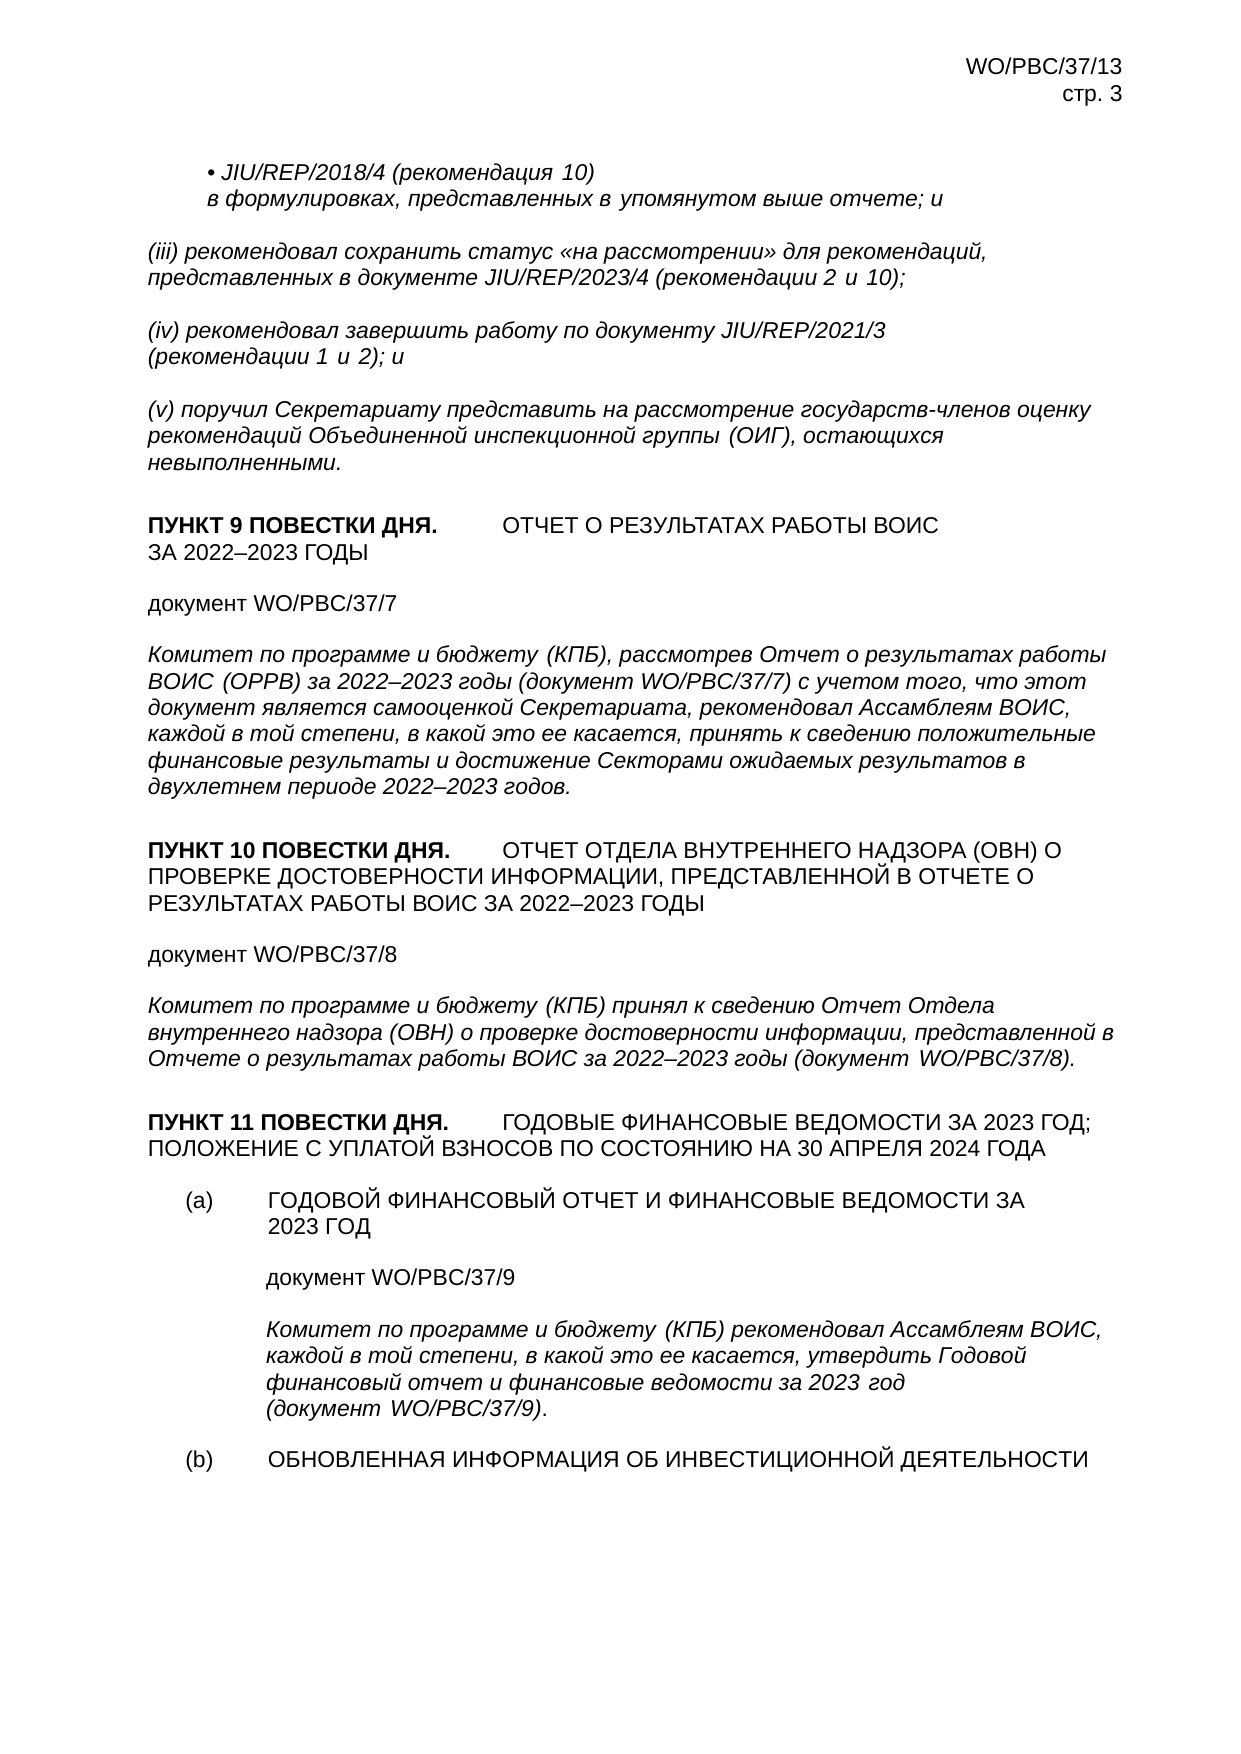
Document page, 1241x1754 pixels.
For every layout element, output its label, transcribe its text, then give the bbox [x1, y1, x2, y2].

list ГОДОВОЙ ФИНАНСОВЫЙ ОТЧЕТ И ФИНАНСОВЫЕ ВЕДОМОСТИ ЗА 2023 ГОД [185, 1187, 1122, 1239]
list документ WO/PBC/37/9 [223, 1264, 1122, 1291]
text (iii) рекомендовал сохранить статус «на рассмотрении» для рекомендаций, представленных в документе JIU/REP/2023/4 (рекомендации 2 и 10); [148, 238, 1122, 290]
text (iv) рекомендовал завершить работу по документу JIU/REP/2021/3 (рекомендации 1 и 2); и [148, 317, 1122, 369]
text Комитет по программе и бюджету (КПБ) рекомендовал Ассамблеям ВОИС, каждой в той степени, в какой это ее касается, утвердить Годовой финансовый отчет и финансовые ведомости за 2023 год (документ WO/PBC/37/9). [266, 1316, 1122, 1421]
subtitle ПУНКТ 10 ПОВЕСТКИ ДНЯ. Отчет Отдела внутреннего надзора (ОВН) о проверке достоверности информации, представленной в Отчете о результатах работы ВОИС за 2022–2023 годы [148, 837, 1122, 916]
subtitle Комитет по программе и бюджету (КПБ) принял к сведению Отчет Отдела внутреннего надзора (ОВН) о проверке достоверности информации, представленной в Отчете о результатах работы ВОИС за 2022–2023 годы (документ WO/PBC/37/8). [148, 992, 1122, 1071]
text (v) поручил Секретариату представить на рассмотрение государств-членов оценку рекомендаций Объединенной инспекционной группы (ОИГ), остающихся невыполненными. [148, 396, 1122, 475]
text документ WO/PBC/37/7 [148, 590, 1122, 616]
list ОБНОВЛЕННАЯ ИНФОРМАЦИЯ ОБ ИНВЕСТИЦИОННОЙ ДЕЯТЕЛЬНОСТИ [185, 1446, 1122, 1472]
subtitle ПУНКТ 9 ПОВЕСТКИ ДНЯ. Отчет о результатах работы ВОИС за 2022–2023 годы [148, 512, 1122, 565]
text Комитет по программе и бюджету (КПБ), рассмотрев Отчет о результатах работы ВОИС (ОРРВ) за 2022–2023 годы (документ WO/PBC/37/7) с учетом того, что этот документ является самооценкой Секретариата, рекомендовал Ассамблеям ВОИС, каждой в той степени, в какой это ее касается, принять к сведению положительные финансовые результаты и достижение Секторами ожидаемых результатов в двухлетнем периоде 2022–2023 годов. [148, 641, 1122, 799]
text документ WO/PBC/37/8 [148, 941, 1122, 967]
subtitle ПУНКТ 11 ПОВЕСТКИ ДНЯ. Годовые финансовые ведомости за 2023 год; положение с уплатой взносов по состоянию на 30 апреля 2024 года [148, 1109, 1122, 1162]
text • JIU/REP/2018/4 (рекомендация 10) в формулировках, представленных в упомянутом выше отчете; и [207, 158, 1122, 211]
